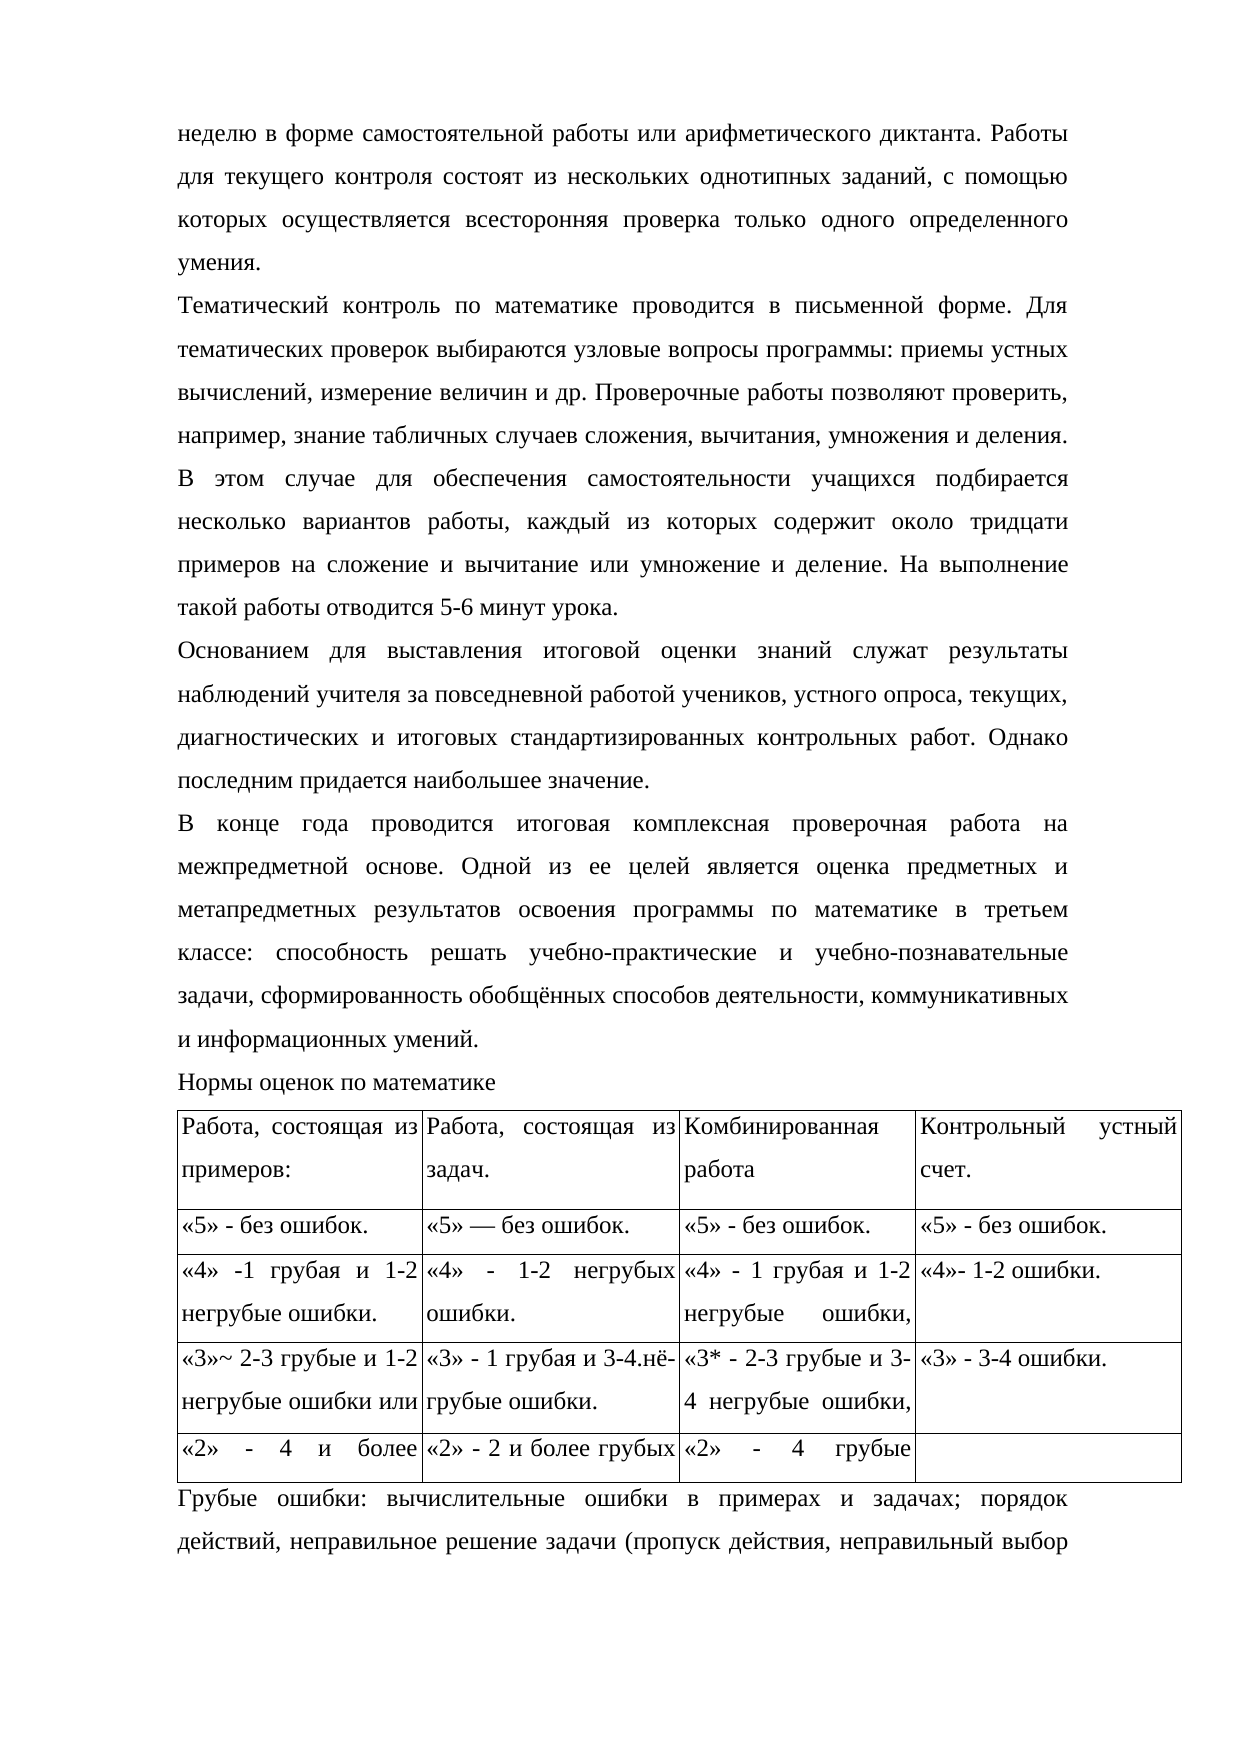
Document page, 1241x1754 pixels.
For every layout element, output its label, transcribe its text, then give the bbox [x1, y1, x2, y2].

table_header Контрольный устный счет. [916, 1111, 1181, 1209]
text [177, 118, 1069, 276]
table_cell «3»~ 2-3 грубые и 1-2 негрубые ошибки или 3 и более негрубых ошибки [178, 1343, 422, 1432]
table_cell «2» - 4 и более грубых ошибки. [178, 1434, 422, 1482]
table_cell «3* - 2-3 грубые и 3-4 негрубые ошибки, при этом ход решения задачи должен быть верным. [680, 1343, 915, 1432]
text Нормы оценок по математике [177, 1067, 1069, 1096]
table_cell «2» - 4 грубые ошибки. [680, 1434, 915, 1482]
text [177, 1483, 1069, 1554]
table_cell «3» - 1 грубая и 3-4.нё-грубые ошибки. [423, 1343, 679, 1432]
table_header Работа, состоящая из примеров: [178, 1111, 422, 1209]
table_cell «5» - без ошибок. [916, 1210, 1181, 1254]
table_cell «4» - 1 грубая и 1-2 негрубые ошибки, при этом грубых ошибок не должно быть в задаче. [680, 1255, 915, 1342]
table_cell «4» - 1-2 негрубых ошибки. [423, 1255, 679, 1342]
text Основанием для выставления итоговой оценки знаний служат результаты наблюдений учителя за повседневной работой учеников, устного опроса, текущих, диагностических и итоговых стандартизированных контрольных работ. Однако последним придается наибольшее значение. [177, 636, 1069, 794]
table_cell «2» - 2 и более грубых ошибки. [423, 1434, 679, 1482]
table_header Работа, состоящая из задач. [423, 1111, 679, 1209]
table_cell «4»- 1-2 ошибки. [916, 1255, 1181, 1342]
table_header Комбинированная работа [680, 1111, 915, 1209]
text Тематический контроль по математике проводится в письменной форме. Для тематических проверок выбираются узловые вопросы программы: приемы устных вычислений, измерение величин и др. Проверочные работы позволяют проверить, например, знание табличных случаев сложения, вычитания, умножения и деления. В этом случае для обеспечения самостоятельности учащихся подбирается несколько вариантов работы, каждый из которых содержит около тридцати примеров на сложение и вычитание или умножение и деление. На выполнение такой работы отводится 5-6 минут урока. [177, 291, 1069, 621]
table_cell [916, 1434, 1181, 1482]
table_cell «5» - без ошибок. [680, 1210, 915, 1254]
table_cell «5» — без ошибок. [423, 1210, 679, 1254]
text В конце года проводится итоговая комплексная проверочная работа на межпредметной основе. Одной из ее целей является оценка предметных и метапредметных результатов освоения программы по математике в третьем классе: способность решать учебно-практические и учебно-познавательные задачи, сформированность обобщённых способов деятельности, коммуникативных и информационных умений. [177, 808, 1069, 1052]
table_cell «3» - 3-4 ошибки. [916, 1343, 1181, 1432]
table_cell «4» -1 грубая и 1-2 негрубые ошибки. [178, 1255, 422, 1342]
table_cell «5» - без ошибок. [178, 1210, 422, 1254]
